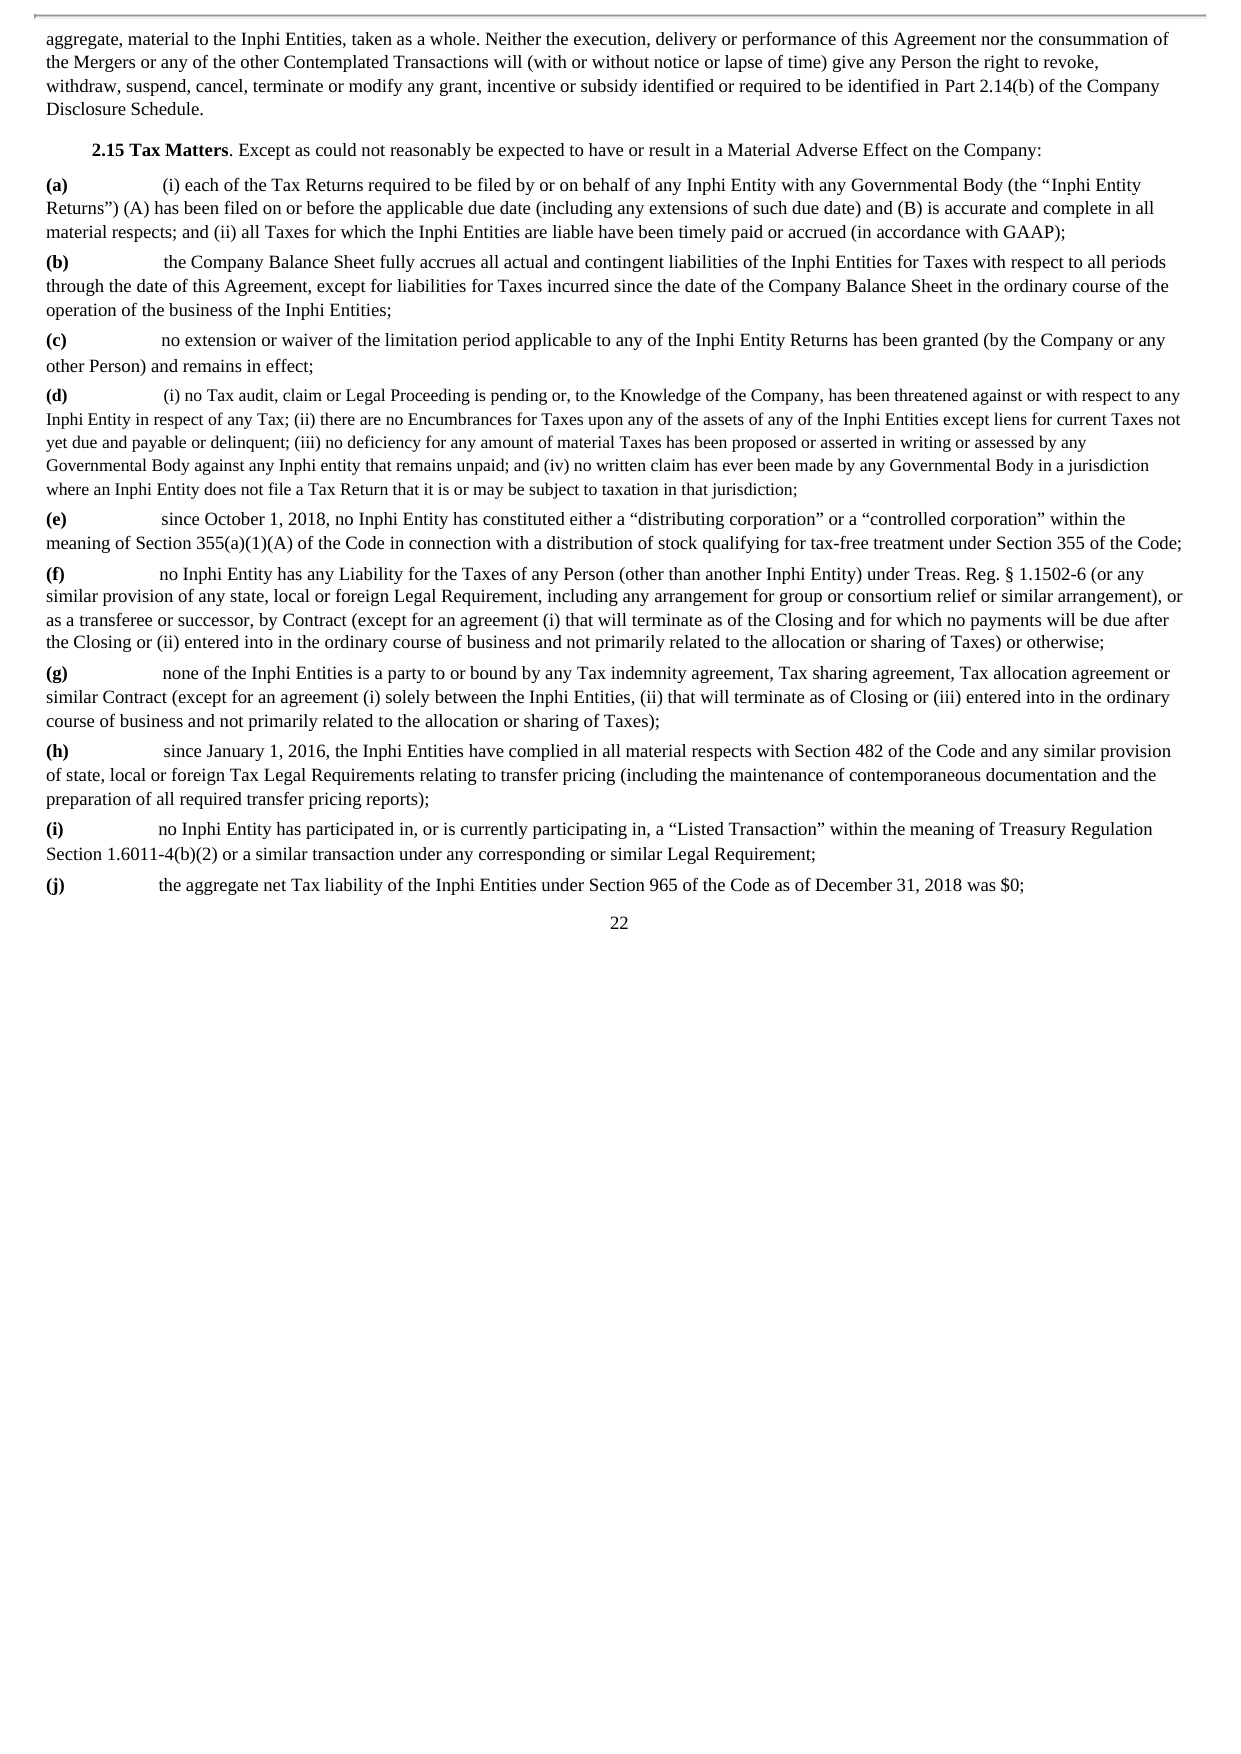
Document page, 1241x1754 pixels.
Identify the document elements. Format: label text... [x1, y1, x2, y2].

text 22 [46, 912, 1192, 934]
picture [34, 14, 1207, 19]
list (i) no Tax audit, claim or Legal Proceeding is pending or, to the Knowledge of the Company, has been threatened against or with respect to any Inphi Entity in respect of any Tax; (ii) there are no Encumbrances for Taxes upon any of the assets of any of the Inphi Entities except liens for current Taxes not yet due and payable or delinquent; (iii) no deficiency for any amount of material Taxes has been proposed or asserted in writing or assessed by any Governmental Body against any Inphi entity that remains unpaid; and (iv) no written claim has ever been made by any Governmental Body in a jurisdiction where an Inphi Entity does not file a Tax Return that it is or may be subject to taxation in that jurisdiction; [46, 385, 1192, 499]
list (i) each of the Tax Returns required to be filed by or on behalf of any Inphi Entity with any Governmental Body (the “Inphi Entity Returns”) (A) has been filed on or before the applicable due date (including any extensions of such due date) and (B) is accurate and complete in all material respects; and (ii) all Taxes for which the Inphi Entities are liable have been timely paid or accrued (in accordance with GAAP); [46, 173, 1192, 242]
list no extension or waiver of the limitation period applicable to any of the Inphi Entity Returns has been granted (by the Company or any other Person) and remains in effect; [46, 329, 1192, 376]
list no Inphi Entity has any Liability for the Taxes of any Person (other than another Inphi Entity) under Treas. Reg. § 1.1502-6 (or any similar provision of any state, local or foreign Legal Requirement, including any arrangement for group or consortium relief or similar arrangement), or as a transferee or successor, by Contract (except for an agreement (i) that will terminate as of the Closing and for which no payments will be due after the Closing or (ii) entered into in the ordinary course of business and not primarily related to the allocation or sharing of Taxes) or otherwise; [46, 562, 1192, 653]
text 2.15 Tax Matters. Except as could not reasonably be expected to have or result in a Material Adverse Effect on the Company: [92, 139, 1192, 161]
list the Company Balance Sheet fully accrues all actual and contingent liabilities of the Inphi Entities for Taxes with respect to all periods through the date of this Agreement, except for liabilities for Taxes incurred since the date of the Company Balance Sheet in the ordinary course of the operation of the business of the Inphi Entities; [46, 251, 1192, 320]
list since October 1, 2018, no Inphi Entity has constituted either a “distributing corporation” or a “controlled corporation” within the meaning of Section 355(a)(1)(A) of the Code in connection with a distribution of stock qualifying for tax-free treatment under Section 355 of the Code; [46, 508, 1192, 553]
list none of the Inphi Entities is a party to or bound by any Tax indemnity agreement, Tax sharing agreement, Tax allocation agreement or similar Contract (except for an agreement (i) solely between the Inphi Entities, (ii) that will terminate as of Closing or (iii) entered into in the ordinary course of business and not primarily related to the allocation or sharing of Taxes); [46, 662, 1192, 731]
text aggregate, material to the Inphi Entities, taken as a whole. Neither the execution, delivery or performance of this Agreement nor the consummation of the Mergers or any of the other Contemplated Transactions will (with or without notice or lapse of time) give any Person the right to revoke, withdraw, suspend, cancel, terminate or modify any grant, incentive or subsidy identified or required to be identified in Part 2.14(b) of the Company Disclosure Schedule. [46, 28, 1178, 119]
list no Inphi Entity has participated in, or is currently participating in, a “Listed Transaction” within the meaning of Treasury Regulation Section 1.6011-4(b)(2) or a similar transaction under any corresponding or similar Legal Requirement; [46, 818, 1192, 865]
list since January 1, 2016, the Inphi Entities have complied in all material respects with Section 482 of the Code and any similar provision of state, local or foreign Tax Legal Requirements relating to transfer pricing (including the maintenance of contemporaneous documentation and the preparation of all required transfer pricing reports); [46, 740, 1192, 809]
list the aggregate net Tax liability of the Inphi Entities under Section 965 of the Code as of December 31, 2018 was $0; [46, 874, 1192, 896]
